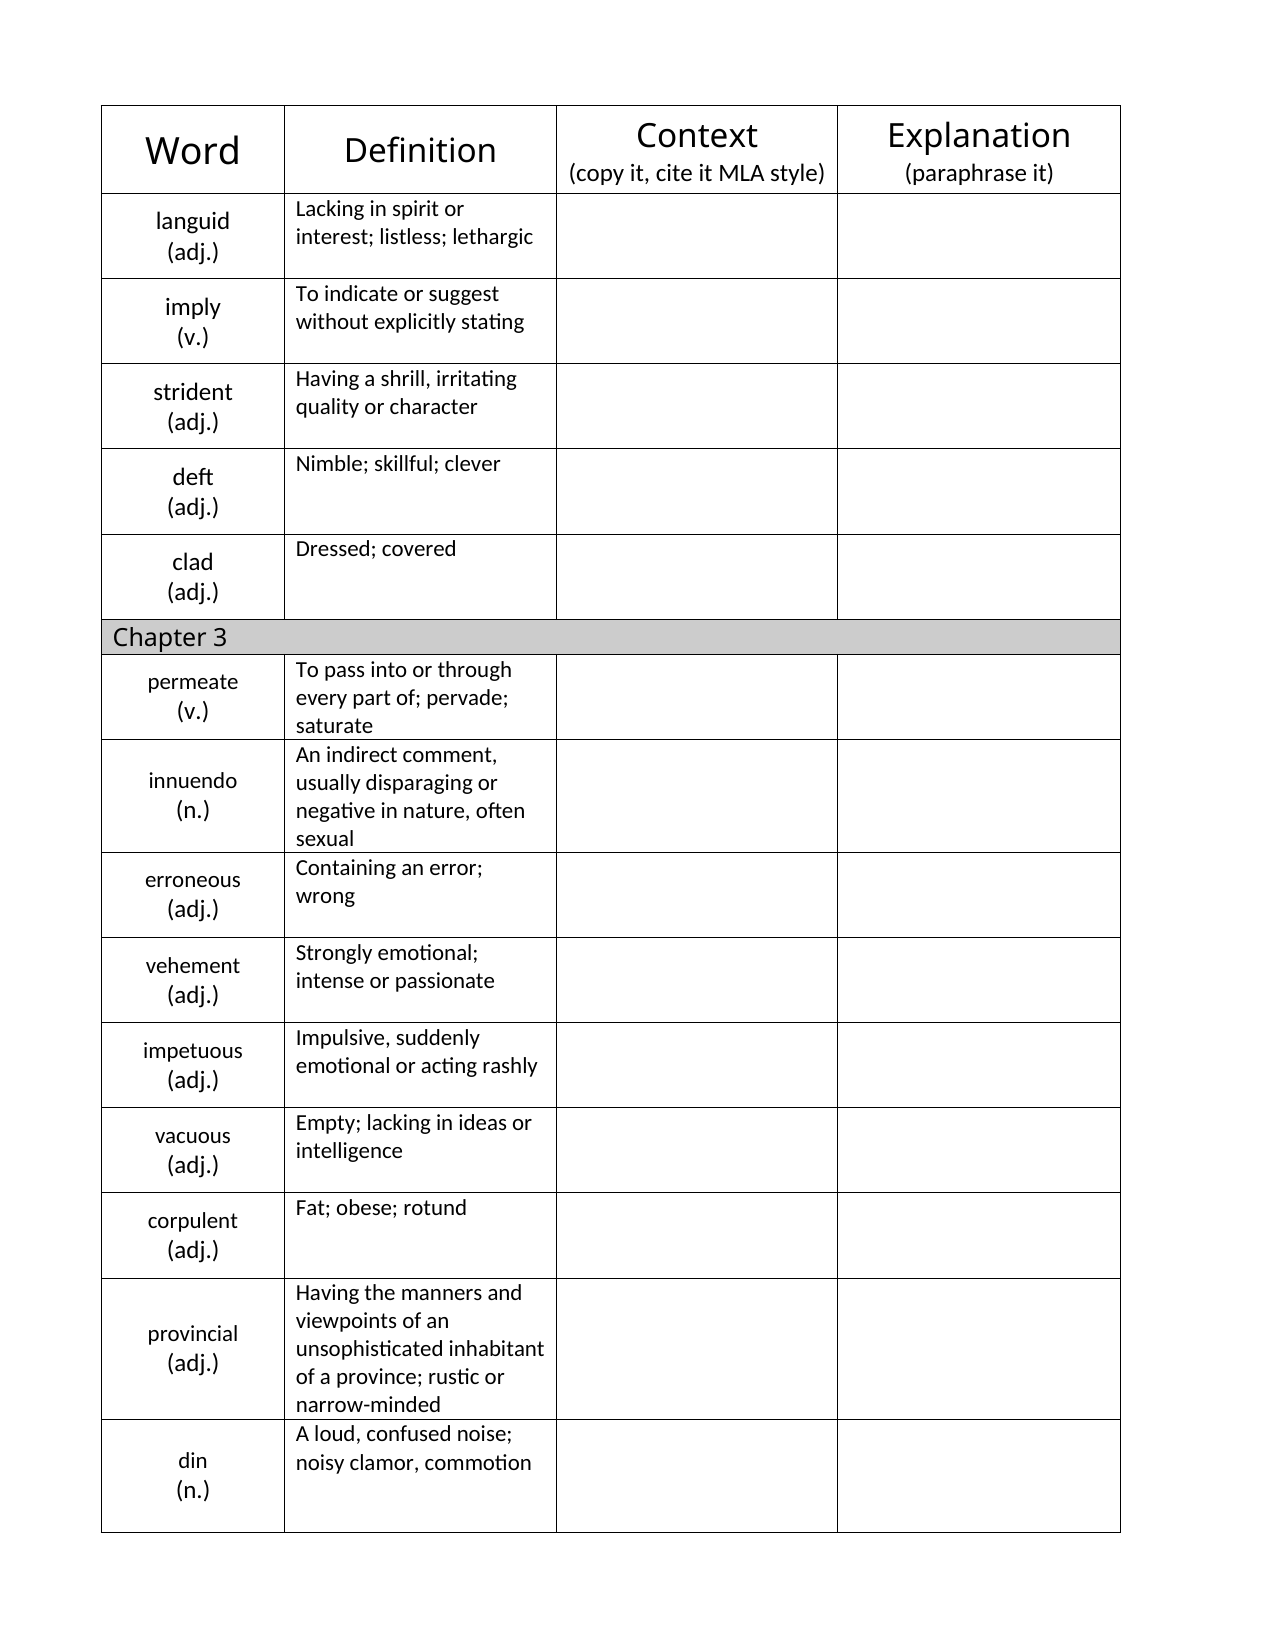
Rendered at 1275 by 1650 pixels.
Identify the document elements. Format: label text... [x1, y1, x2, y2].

table_cell [557, 1420, 837, 1532]
table_cell provincial (adj.) [102, 1279, 284, 1418]
table_cell permeate (v.) [102, 655, 284, 739]
table_cell [557, 938, 837, 1022]
table_cell [557, 1193, 837, 1277]
table_cell An indirect comment, usually disparaging or negative in nature, often sexual [285, 740, 556, 852]
table_cell [557, 194, 837, 278]
table_cell Chapter 3 [102, 620, 1120, 654]
table_cell [838, 655, 1120, 739]
table_cell [838, 1420, 1120, 1532]
table_cell innuendo (n.) [102, 740, 284, 852]
table_cell corpulent (adj.) [102, 1193, 284, 1277]
table_header Context (copy it, cite it MLA style) [557, 106, 837, 193]
table_cell [557, 1279, 837, 1418]
table_cell erroneous (adj.) [102, 853, 284, 937]
table_cell [557, 1023, 837, 1107]
table_cell Empty; lacking in ideas or intelligence [285, 1108, 556, 1192]
table_header Explanation (paraphrase it) [838, 106, 1120, 193]
table_cell din (n.) [102, 1420, 284, 1532]
table_cell impetuous (adj.) [102, 1023, 284, 1107]
table_cell [838, 449, 1120, 533]
table_cell [557, 655, 837, 739]
table_cell vehement (adj.) [102, 938, 284, 1022]
table_cell [838, 1108, 1120, 1192]
table_cell [557, 364, 837, 448]
table_cell Having a shrill, irritating quality or character [285, 364, 556, 448]
table_cell [838, 279, 1120, 363]
table_cell Dressed; covered [285, 535, 556, 618]
table_cell deft (adj.) [102, 449, 284, 533]
table_cell To indicate or suggest without explicitly stating [285, 279, 556, 363]
table_cell [838, 1023, 1120, 1107]
table_cell [838, 194, 1120, 278]
table_cell languid (adj.) [102, 194, 284, 278]
table_cell Lacking in spirit or interest; listless; lethargic [285, 194, 556, 278]
table_cell [557, 449, 837, 533]
table_cell To pass into or through every part of; pervade; saturate [285, 655, 556, 739]
table_cell Impulsive, suddenly emotional or acting rashly [285, 1023, 556, 1107]
table_cell [557, 279, 837, 363]
table_cell Containing an error; wrong [285, 853, 556, 937]
table_cell [838, 1279, 1120, 1418]
table_cell [838, 364, 1120, 448]
table_cell [838, 535, 1120, 618]
table_cell [838, 938, 1120, 1022]
table_header Word [102, 106, 284, 193]
table_cell [557, 740, 837, 852]
table_cell Strongly emotional; intense or passionate [285, 938, 556, 1022]
table_cell [838, 740, 1120, 852]
table_cell Having the manners and viewpoints of an unsophisticated inhabitant of a province; rustic or narrow-minded [285, 1279, 556, 1418]
table_cell [838, 853, 1120, 937]
table_cell A loud, confused noise; noisy clamor, commotion [285, 1420, 556, 1532]
table_cell imply (v.) [102, 279, 284, 363]
table_cell strident (adj.) [102, 364, 284, 448]
table_cell Nimble; skillful; clever [285, 449, 556, 533]
table_cell [557, 535, 837, 618]
table_cell [557, 1108, 837, 1192]
table_cell [838, 1193, 1120, 1277]
table_cell [557, 853, 837, 937]
table_header Definition [285, 106, 556, 193]
table_cell Fat; obese; rotund [285, 1193, 556, 1277]
table_cell vacuous (adj.) [102, 1108, 284, 1192]
table_cell clad (adj.) [102, 535, 284, 618]
